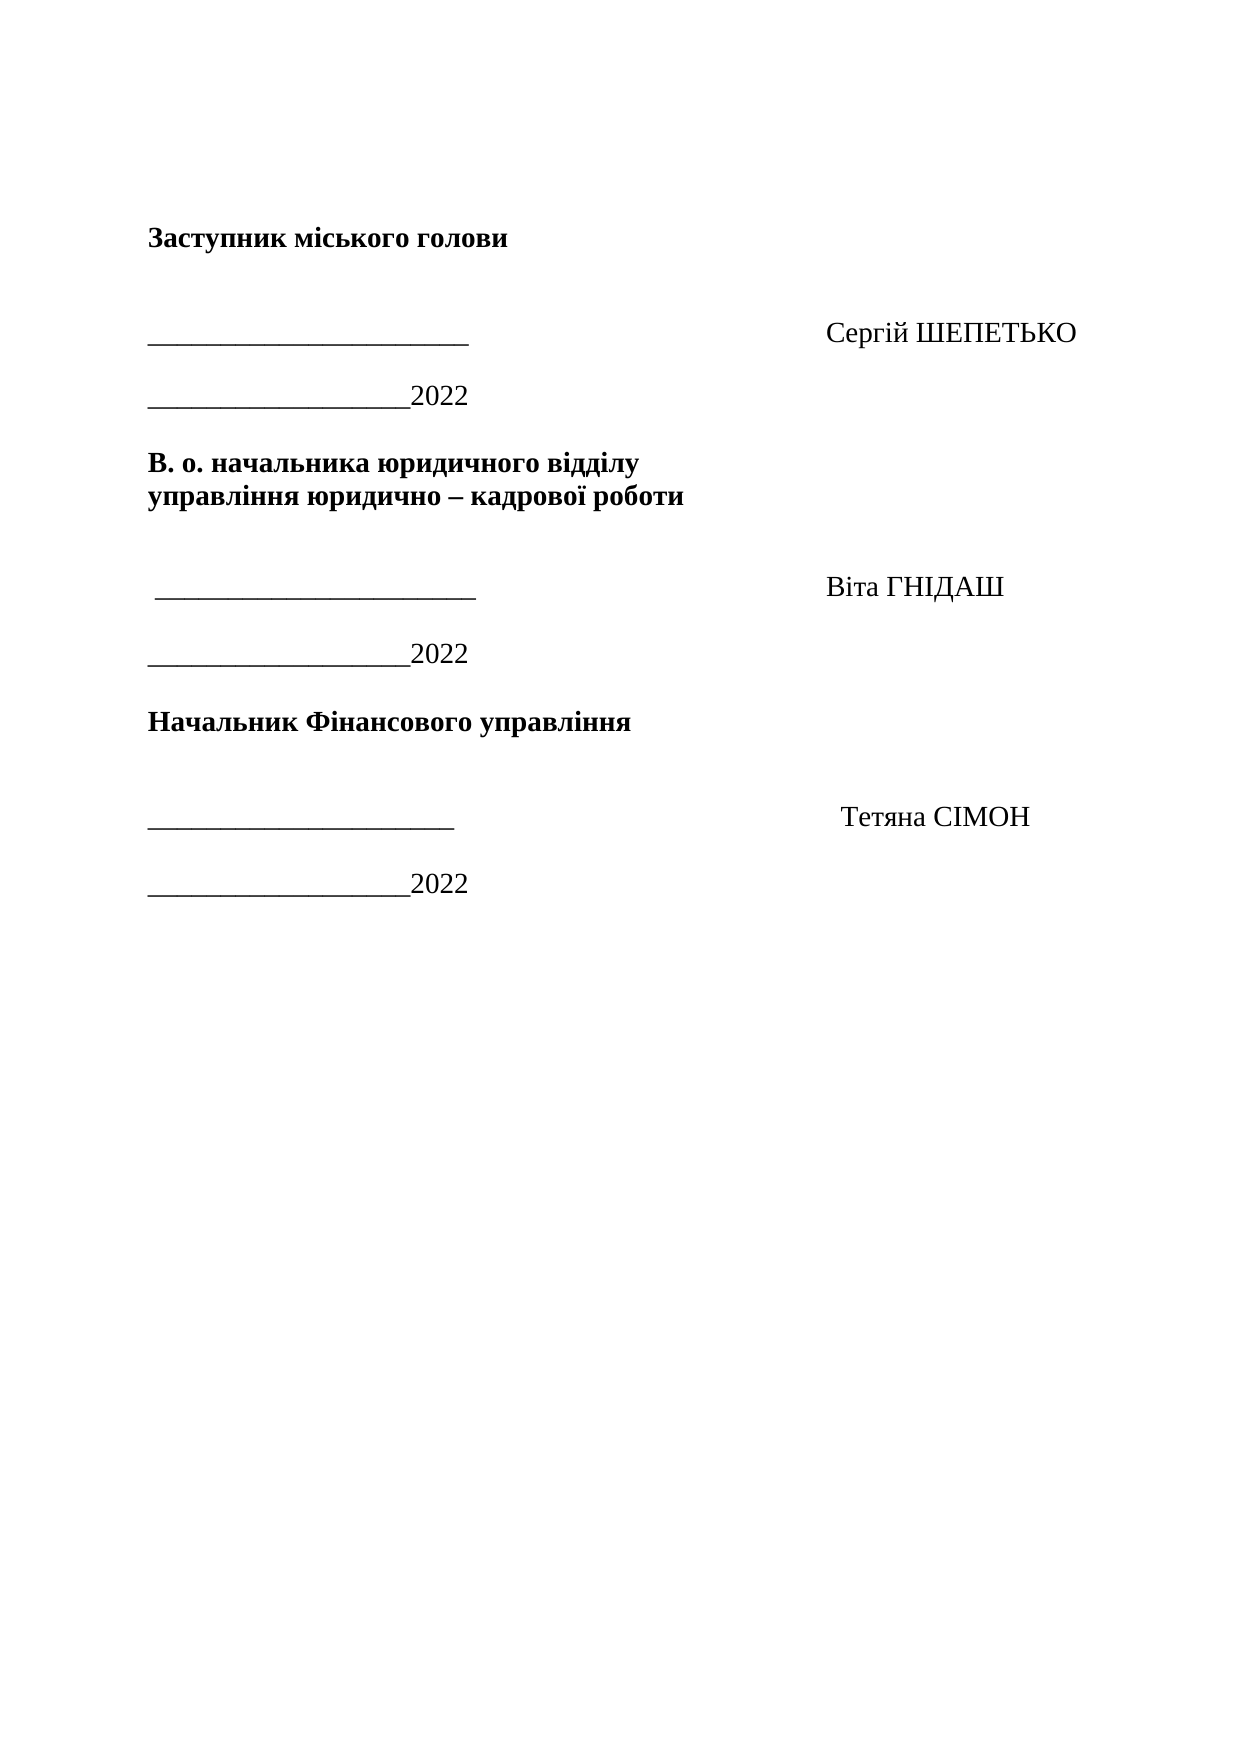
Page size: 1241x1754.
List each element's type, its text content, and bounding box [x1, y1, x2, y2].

text __________________2022 [148, 867, 1152, 900]
text __________________2022 [148, 378, 1152, 411]
text Начальник Фінансового управління [148, 704, 1152, 737]
text В. о. начальника юридичного відділу [148, 445, 1152, 478]
text управління юридично – кадрової роботи [148, 478, 1152, 512]
text _____________________ Тетяна СІМОН [148, 799, 1152, 833]
text Заступник міського голови [148, 220, 1152, 253]
text __________________2022 [148, 637, 1152, 670]
text ______________________ Сергій ШЕПЕТЬКО [148, 316, 1152, 349]
text ______________________ Віта ГНІДАШ [148, 569, 1152, 603]
